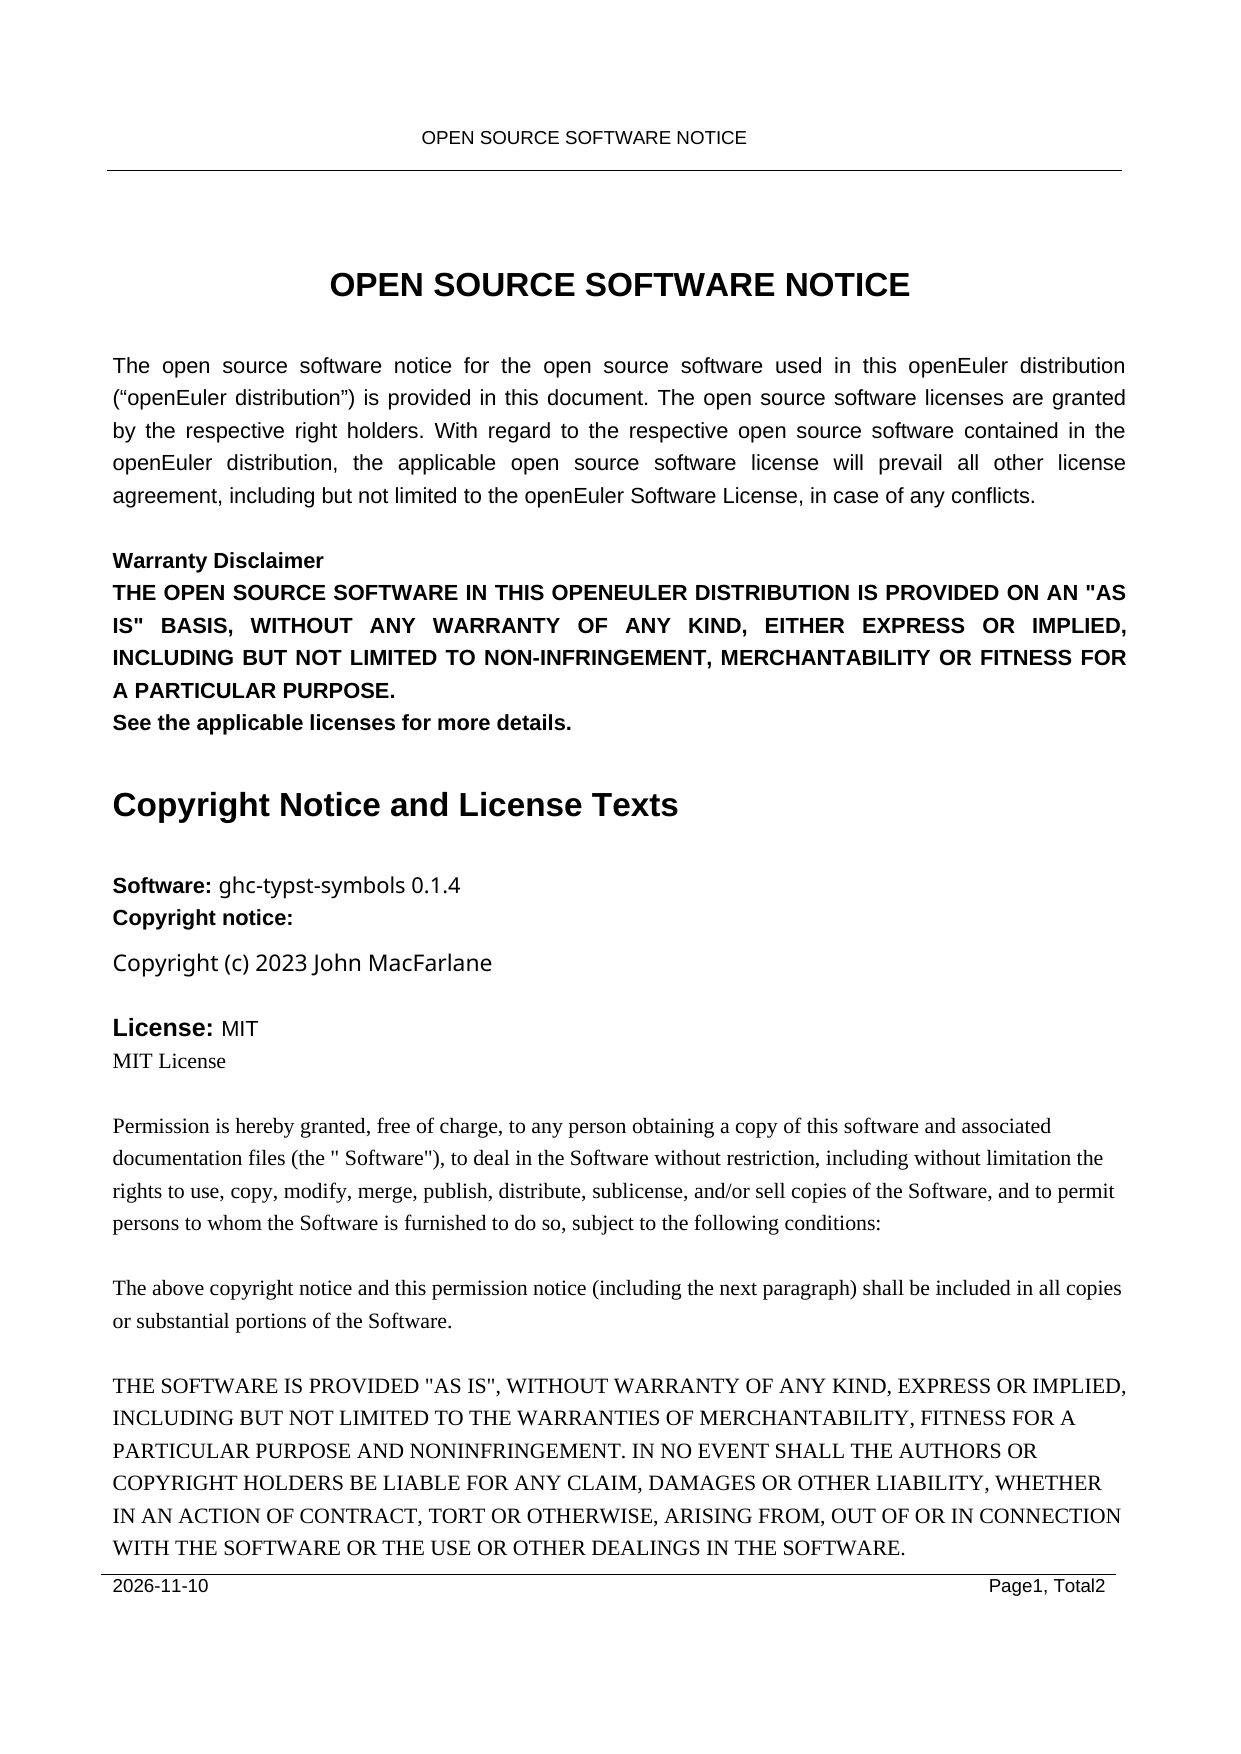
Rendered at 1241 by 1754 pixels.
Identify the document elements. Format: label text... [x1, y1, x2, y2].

title Software: ghc-typst-symbols 0.1.4 [112, 869, 1128, 901]
text The open source software notice for the open source software used in this openEuler distribution (“openEuler distribution”) is provided in this document. The open source software licenses are granted by the respective right holders. With regard to the respective open source software contained in the openEuler distribution, the applicable open source software license will prevail all other license agreement, including but not limited to the openEuler Software License, in case of any conflicts. [112, 349, 1128, 511]
text OPEN SOURCE SOFTWARE NOTICE [112, 251, 1128, 316]
text THE OPEN SOURCE SOFTWARE IN THIS OPENEULER DISTRIBUTION IS PROVIDED ON AN "AS IS" BASIS, WITHOUT ANY WARRANTY OF ANY KIND, EITHER EXPRESS OR IMPLIED, INCLUDING BUT NOT LIMITED TO NON-INFRINGEMENT, MERCHANTABILITY OR FITNESS FOR A PARTICULAR PURPOSE. See the applicable licenses for more details. [112, 576, 1128, 739]
text License: MIT [112, 1012, 1128, 1044]
text Copyright (c) 2023 John MacFarlane [112, 947, 1128, 1012]
text Warranty Disclaimer [112, 544, 1128, 576]
text Copyright notice: [112, 901, 1128, 934]
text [112, 1044, 1128, 1564]
text Copyright Notice and License Texts [112, 771, 1128, 836]
